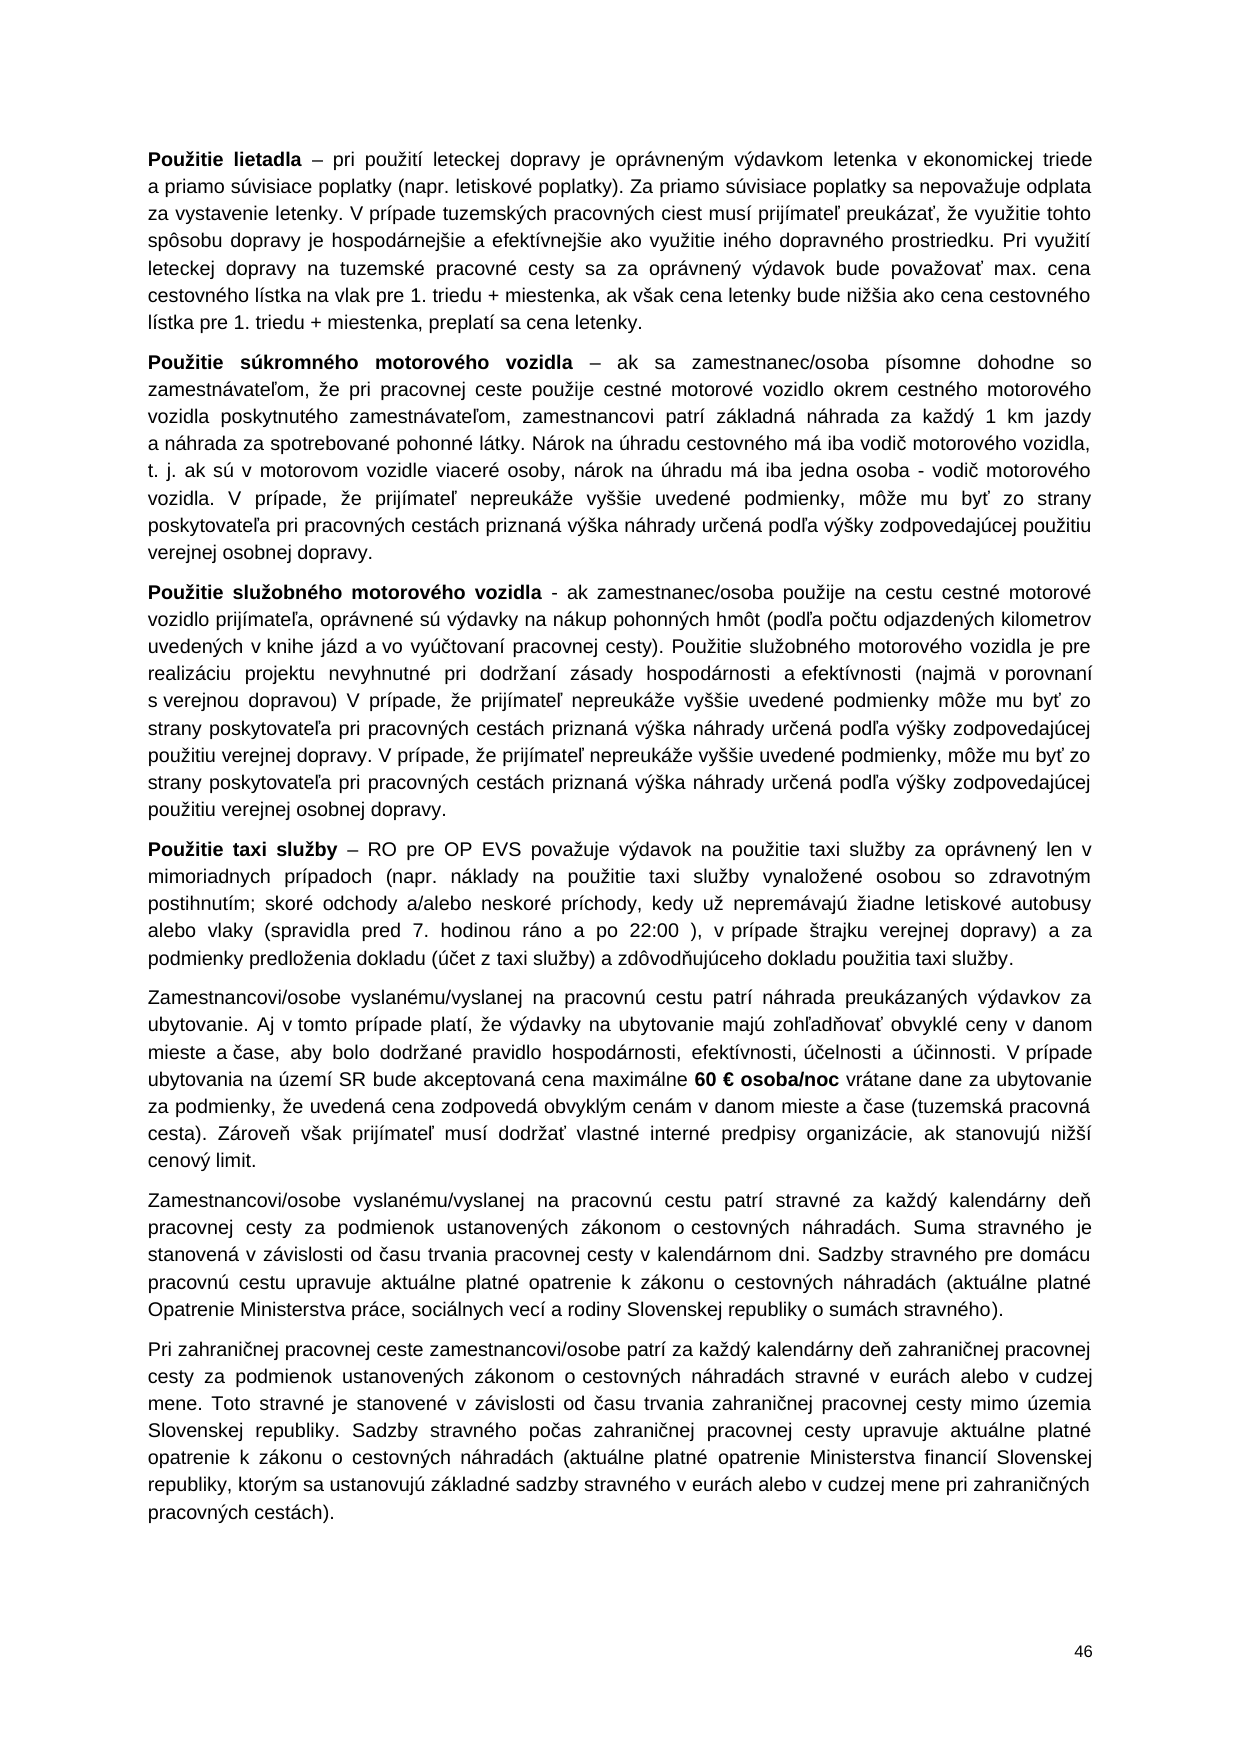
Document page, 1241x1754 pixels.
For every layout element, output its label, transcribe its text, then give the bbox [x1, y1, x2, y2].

list Použitie súkromného motorového vozidla – ak sa zamestnanec/osoba písomne dohodne so zamestnávateľom, že pri pracovnej ceste použije cestné motorové vozidlo okrem cestného motorového vozidla poskytnutého zamestnávateľom, zamestnancovi patrí základná náhrada za každý 1 km jazdy a náhrada za spotrebované pohonné látky. Nárok na úhradu cestovného má iba vodič motorového vozidla, t. j. ak sú v motorovom vozidle viaceré osoby, nárok na úhradu má iba jedna osoba - vodič motorového vozidla. V prípade, že prijímateľ nepreukáže vyššie uvedené podmienky, môže mu byť zo strany poskytovateľa pri pracovných cestách priznaná výška náhrady určená podľa výšky zodpovedajúcej použitiu verejnej osobnej dopravy. [148, 351, 1092, 563]
list Zamestnancovi/osobe vyslanému/vyslanej na pracovnú cestu patrí stravné za každý kalendárny deň pracovnej cesty za podmienok ustanovených zákonom o cestovných náhradách. Suma stravného je stanovená v závislosti od času trvania pracovnej cesty v kalendárnom dni. Sadzby stravného pre domácu pracovnú cestu upravuje aktuálne platné opatrenie k zákonu o cestovných náhradách (aktuálne platné Opatrenie Ministerstva práce, sociálnych vecí a rodiny Slovenskej republiky o sumách stravného). [148, 1189, 1092, 1320]
list Použitie lietadla – pri použití leteckej dopravy je oprávneným výdavkom letenka v ekonomickej triede a priamo súvisiace poplatky (napr. letiskové poplatky). Za priamo súvisiace poplatky sa nepovažuje odplata za vystavenie letenky. V prípade tuzemských pracovných ciest musí prijímateľ preukázať, že využitie tohto spôsobu dopravy je hospodárnejšie a efektívnejšie ako využitie iného dopravného prostriedku. Pri využití leteckej dopravy na tuzemské pracovné cesty sa za oprávnený výdavok bude považovať max. cena cestovného lístka na vlak pre 1. triedu + miestenka, ak však cena letenky bude nižšia ako cena cestovného lístka pre 1. triedu + miestenka, preplatí sa cena letenky. [148, 148, 1092, 333]
list Zamestnancovi/osobe vyslanému/vyslanej na pracovnú cestu patrí náhrada preukázaných výdavkov za ubytovanie. Aj v tomto prípade platí, že výdavky na ubytovanie majú zohľadňovať obvyklé ceny v danom mieste a čase, aby bolo dodržané pravidlo hospodárnosti, efektívnosti, účelnosti a účinnosti. V prípade ubytovania na území SR bude akceptovaná cena maximálne 60 € osoba/noc vrátane dane za ubytovanie za podmienky, že uvedená cena zodpovedá obvyklým cenám v danom mieste a čase (tuzemská pracovná cesta). Zároveň však prijímateľ musí dodržať vlastné interné predpisy organizácie, ak stanovujú nižší cenový limit. [148, 986, 1092, 1172]
list Použitie taxi služby – RO pre OP EVS považuje výdavok na použitie taxi služby za oprávnený len v mimoriadnych prípadoch (napr. náklady na použitie taxi služby vynaložené osobou so zdravotným postihnutím; skoré odchody a/alebo neskoré príchody, kedy už nepremávajú žiadne letiskové autobusy alebo vlaky (spravidla pred 7. hodinou ráno a po 22:00 ), v prípade štrajku verejnej dopravy) a za podmienky predloženia dokladu (účet z taxi služby) a zdôvodňujúceho dokladu použitia taxi služby. [148, 838, 1092, 969]
list Pri zahraničnej pracovnej ceste zamestnancovi/osobe patrí za každý kalendárny deň zahraničnej pracovnej cesty za podmienok ustanovených zákonom o cestovných náhradách stravné v eurách alebo v cudzej mene. Toto stravné je stanovené v závislosti od času trvania zahraničnej pracovnej cesty mimo územia Slovenskej republiky. Sadzby stravného počas zahraničnej pracovnej cesty upravuje aktuálne platné opatrenie k zákonu o cestovných náhradách (aktuálne platné opatrenie Ministerstva financií Slovenskej republiky, ktorým sa ustanovujú základné sadzby stravného v eurách alebo v cudzej mene pri zahraničných pracovných cestách). [148, 1337, 1092, 1523]
list Použitie služobného motorového vozidla - ak zamestnanec/osoba použije na cestu cestné motorové vozidlo prijímateľa, oprávnené sú výdavky na nákup pohonných hmôt (podľa počtu odjazdených kilometrov uvedených v knihe jázd a vo vyúčtovaní pracovnej cesty). Použitie služobného motorového vozidla je pre realizáciu projektu nevyhnutné pri dodržaní zásady hospodárnosti a efektívnosti (najmä v porovnaní s verejnou dopravou) V prípade, že prijímateľ nepreukáže vyššie uvedené podmienky môže mu byť zo strany poskytovateľa pri pracovných cestách priznaná výška náhrady určená podľa výšky zodpovedajúcej použitiu verejnej dopravy. V prípade, že prijímateľ nepreukáže vyššie uvedené podmienky, môže mu byť zo strany poskytovateľa pri pracovných cestách priznaná výška náhrady určená podľa výšky zodpovedajúcej použitiu verejnej osobnej dopravy. [148, 581, 1092, 821]
